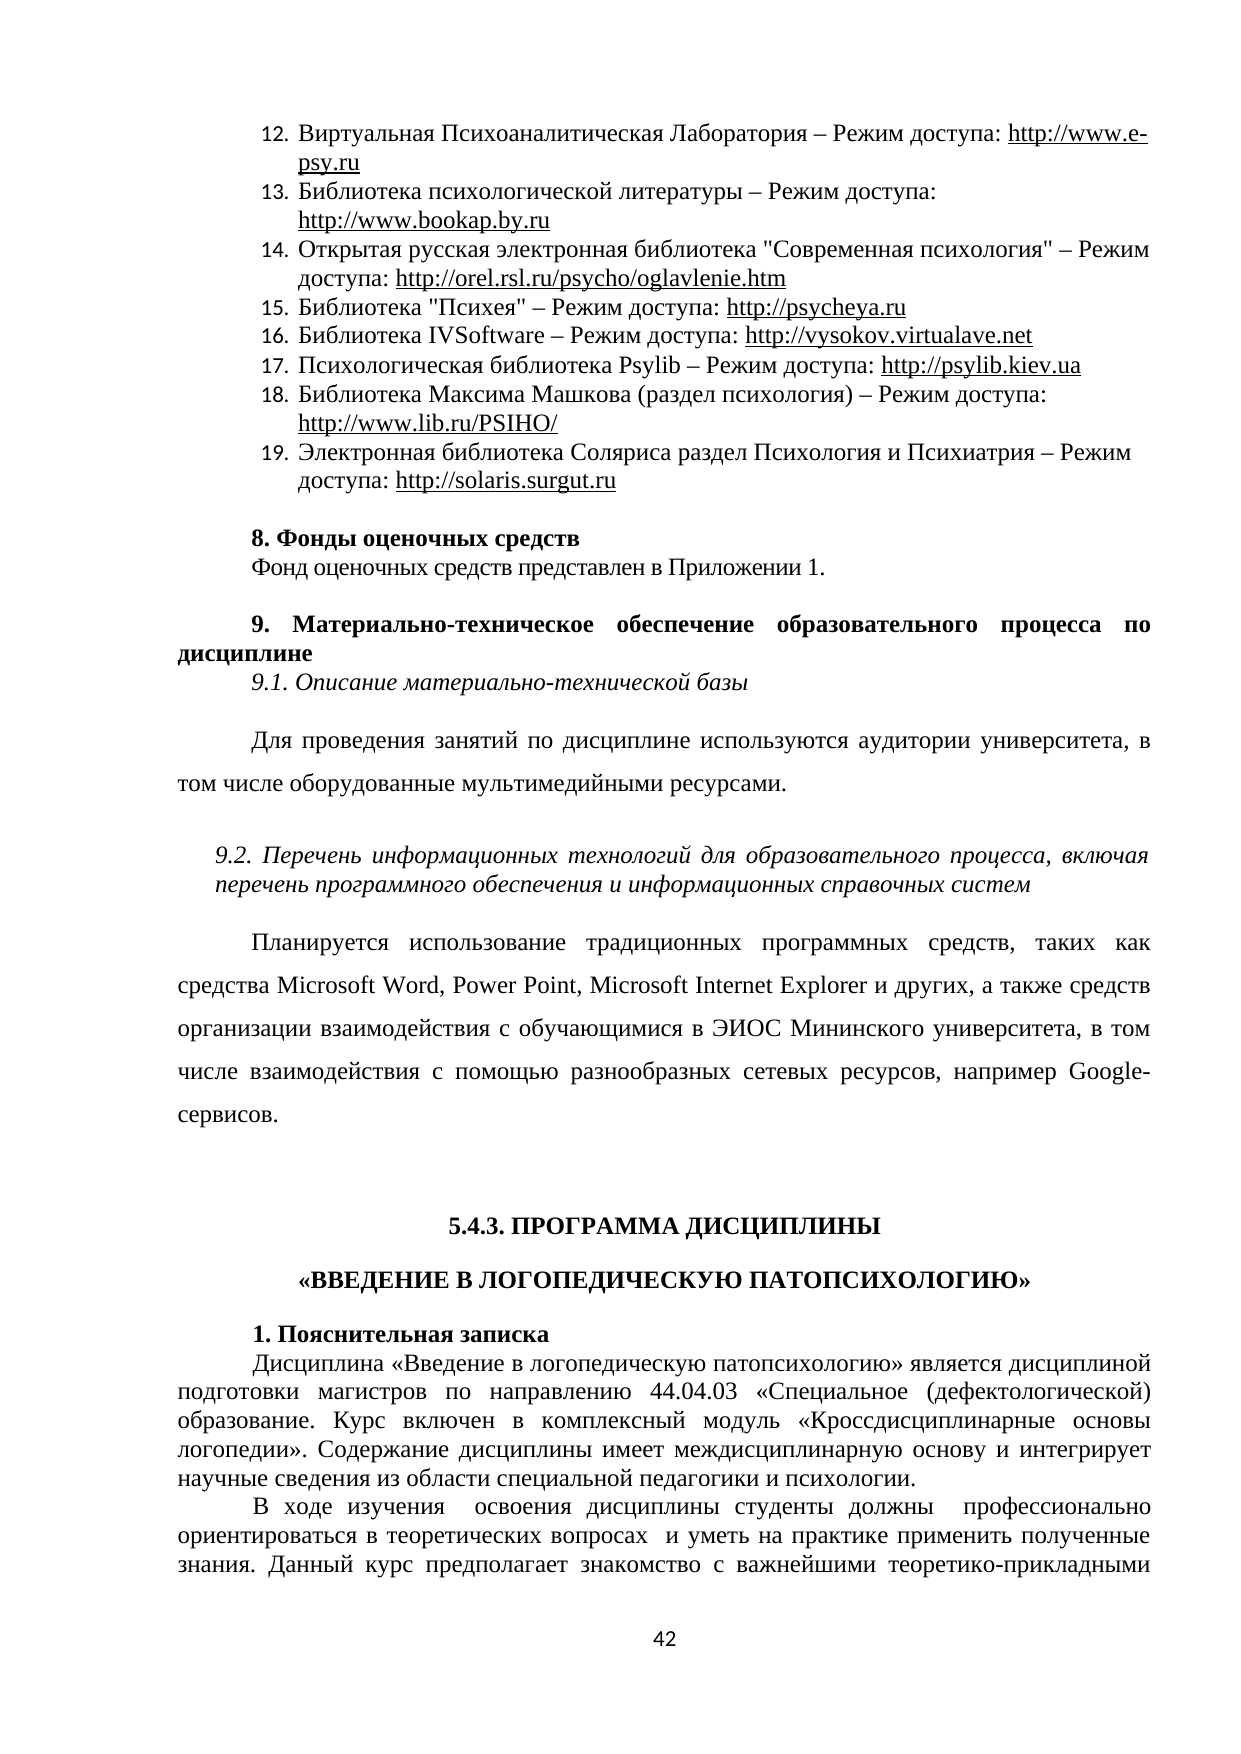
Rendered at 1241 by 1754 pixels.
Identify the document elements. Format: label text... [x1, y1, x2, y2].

text Для проведения занятий по дисциплине используются аудитории университета, в том числе оборудованные мультимедийными ресурсами. [177, 725, 1152, 797]
text 5.4.3. ПРОГРАММА ДИСЦИПЛИНЫ [177, 1211, 1152, 1240]
text Планируется использование традиционных программных средств, таких как средства Microsoft Word, Power Point, Microsoft Internet Explorer и других, а также средств организации взаимодействия с обучающимися в ЭИОС Мининского университета, в том числе взаимодействия с помощью разнообразных сетевых ресурсов, например Google-сервисов. [177, 927, 1152, 1128]
text Дисциплина «Введение в логопедическую патопсихологию» является дисциплиной подготовки магистров по направлению 44.04.03 «Специальное (дефектологической) образование. Курс включен в комплексный модуль «Кроссдисциплинарные основы логопедии». Содержание дисциплины имеет междисциплинарную основу и интегрирует научные сведения из области специальной педагогики и психологии. [177, 1348, 1152, 1491]
list Библиотека IVSoftware – Режим доступа: http://vysokov.virtualave.net [260, 321, 1152, 350]
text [177, 1491, 1152, 1578]
text 9.1. Описание материально-технической базы [177, 667, 1152, 696]
text 1. Пояснительная записка [177, 1319, 1152, 1348]
text Фонд оценочных средств представлен в Приложении 1. [177, 552, 1152, 581]
list Открытая русская электронная библиотека "Современная психология" – Режим доступа: http://orel.rsl.ru/psycho/oglavlenie.htm [260, 234, 1152, 292]
text 9. Материально-техническое обеспечение образовательного процесса по дисциплине [177, 609, 1152, 667]
list Библиотека "Психея" – Режим доступа: http://psycheya.ru [260, 292, 1152, 321]
list Виртуальная Психоаналитическая Лаборатория – Режим доступа: http://www.e-psy.ru [260, 118, 1152, 176]
text «ВВЕДЕНИЕ В ЛОГОПЕДИЧЕСКУЮ ПАТОПСИХОЛОГИЮ» [177, 1265, 1152, 1294]
list Библиотека Максима Машкова (раздел психология) – Режим доступа: http://www.lib.ru/PSIHO/ [260, 379, 1152, 437]
text 8. Фонды оценочных средств [177, 523, 1152, 552]
list Психологическая библиотека Psylib – Режим доступа: http://psylib.kiev.ua [260, 350, 1152, 379]
list Электронная библиотека Соляриса раздел Психология и Психиатрия – Режим доступа: http://solaris.surgut.ru [260, 437, 1152, 494]
list Библиотека психологической литературы – Режим доступа: http://www.bookap.by.ru [260, 176, 1152, 234]
text 9.2. Перечень информационных технологий для образовательного процесса, включая перечень программного обеспечения и информационных справочных систем [215, 840, 1152, 898]
